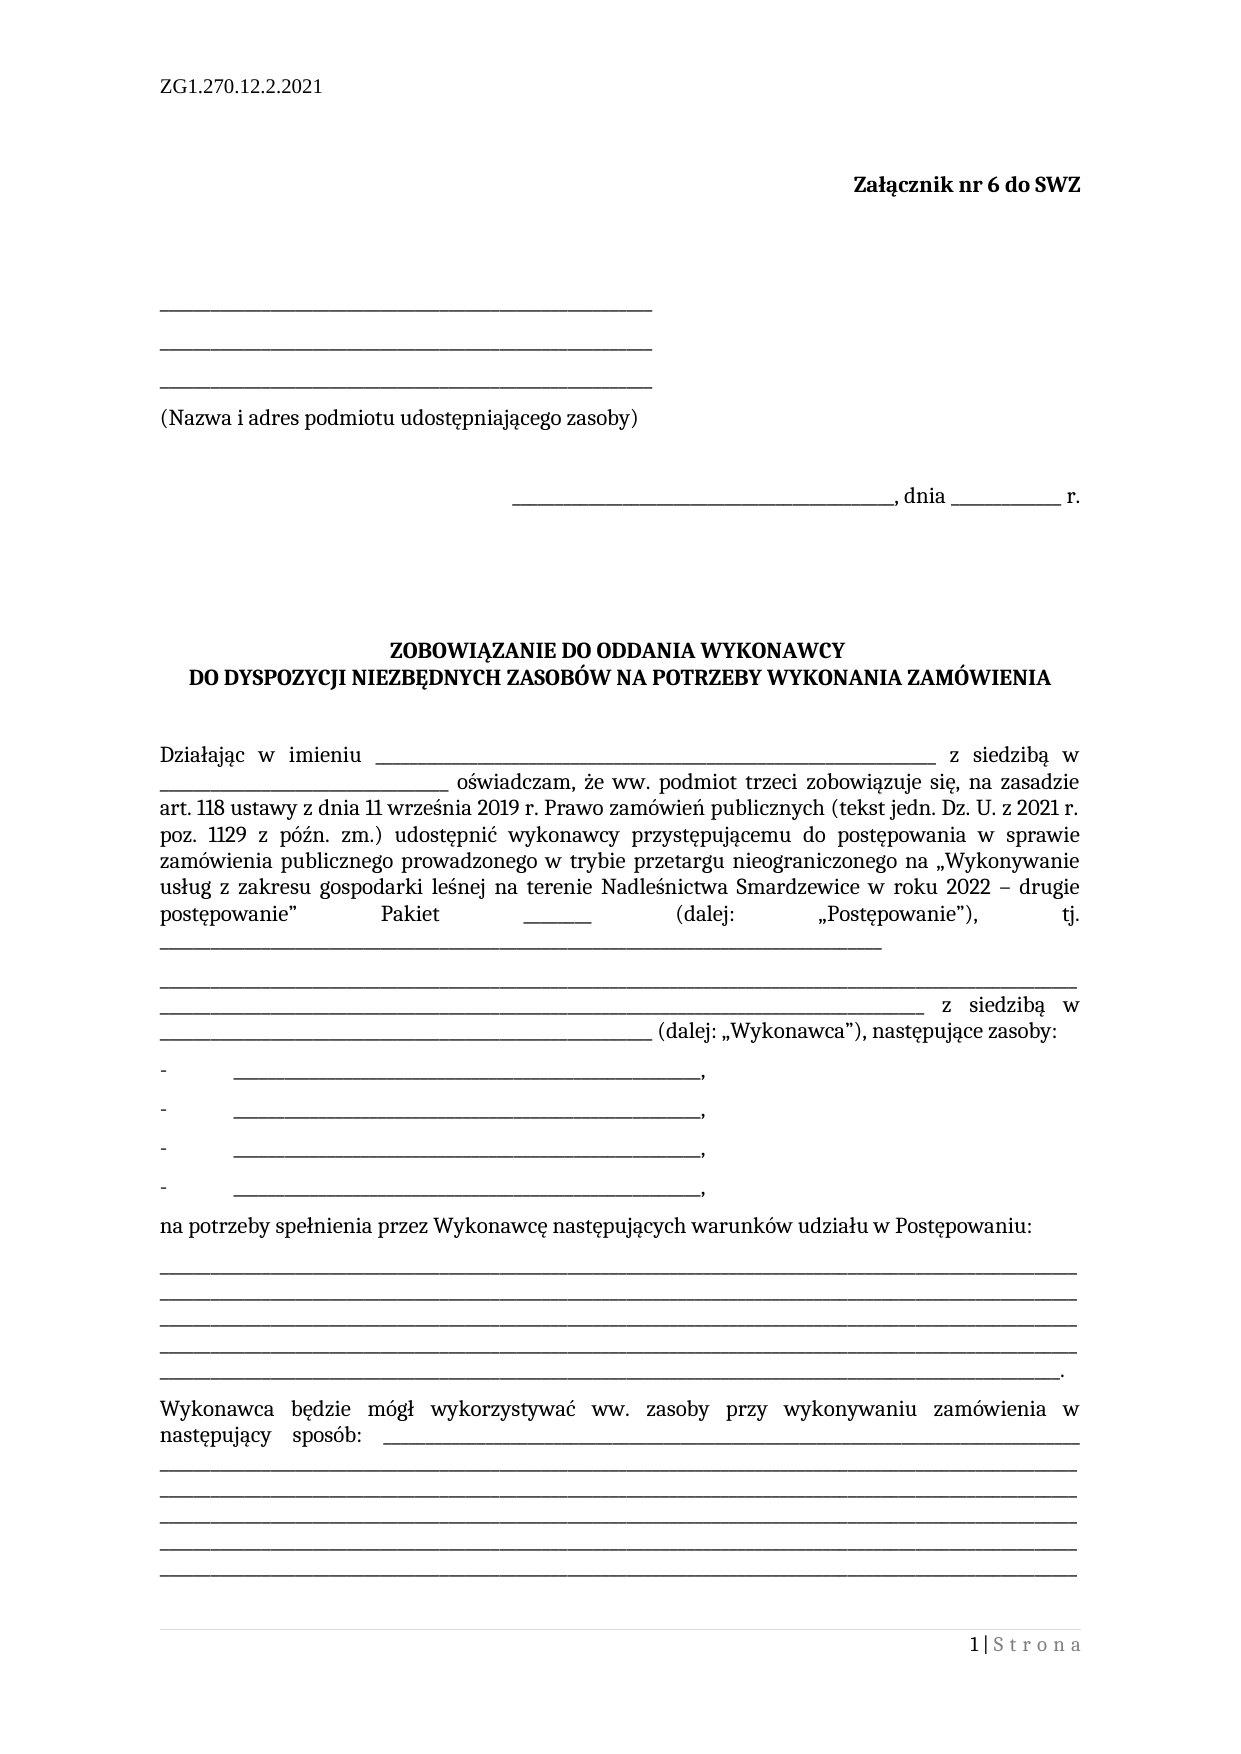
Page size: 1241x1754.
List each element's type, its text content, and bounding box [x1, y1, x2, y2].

text na potrzeby spełnienia przez Wykonawcę następujących warunków udziału w Postępowaniu: [159, 1213, 1081, 1239]
text __________________________________________________________________________________________________________________________________________________________________________________________________________________________________________________________________________________________________________________________________________________________________________________________________________________________________________________________________________________________________________________________________________________________. [159, 1251, 1081, 1383]
text - _______________________________________________________, [159, 1096, 1081, 1122]
text - _______________________________________________________, [159, 1057, 1081, 1083]
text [159, 1396, 1081, 1580]
text - _______________________________________________________, [159, 1135, 1081, 1161]
text __________________________________________________________ [159, 366, 1081, 393]
text ______________________________________________________________________________________________________________________________________________________________________________________________________ z siedzibą w __________________________________________________________ (dalej: „Wykonawca”), następujące zasoby: [159, 966, 1081, 1045]
text Załącznik nr 6 do SWZ [159, 172, 1081, 198]
text __________________________________________________________ [159, 288, 1081, 315]
text _____________________________________________, dnia _____________ r. [159, 483, 1081, 509]
text Działając w imieniu __________________________________________________________________ z siedzibą w __________________________________ oświadczam, że ww. podmiot trzeci zobowiązuje się, na zasadzie art. 118 ustawy z dnia 11 września 2019 r. Prawo zamówień publicznych (tekst jedn. Dz. U. z 2021 r. poz. 1129 z późn. zm.) udostępnić wykonawcy przystępującemu do postępowania w sprawie zamówienia publicznego prowadzonego w trybie przetargu nieograniczonego na „Wykonywanie usług z zakresu gospodarki leśnej na terenie Nadleśnictwa Smardzewice w roku 2022 – drugie postępowanie” Pakiet ________ (dalej: „Postępowanie”), tj. _____________________________________________________________________________________ [159, 742, 1081, 953]
text (Nazwa i adres podmiotu udostępniającego zasoby) [159, 405, 1081, 431]
text - _______________________________________________________, [159, 1174, 1081, 1200]
text __________________________________________________________ [159, 327, 1081, 354]
text ZOBOWIĄZANIE DO ODDANIA WYKONAWCY DO DYSPOZYCJI NIEZBĘDNYCH ZASOBÓW NA POTRZEBY WYKONANIA ZAMÓWIENIA [159, 638, 1081, 691]
